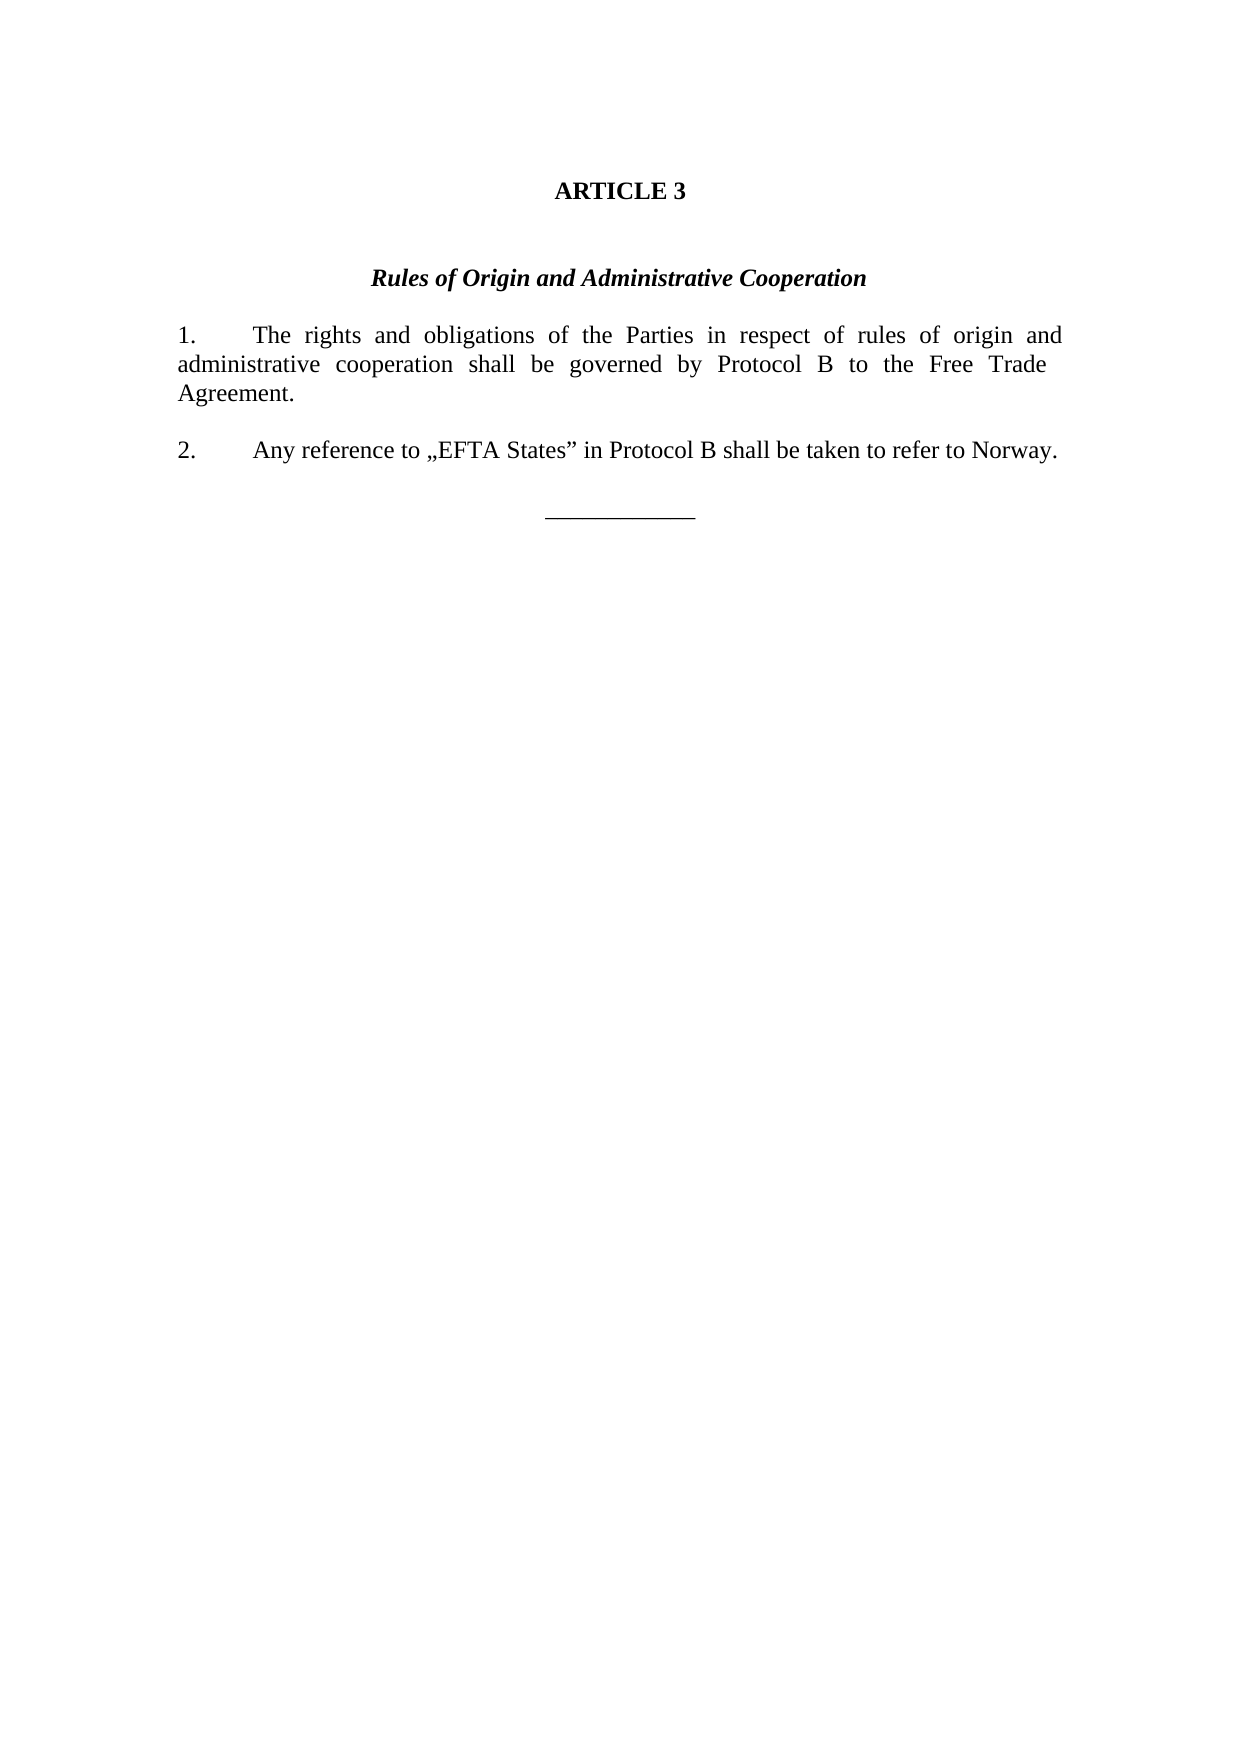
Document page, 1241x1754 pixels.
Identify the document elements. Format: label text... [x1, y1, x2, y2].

text 2. Any reference to „EFTA States” in Protocol B shall be taken to refer to Norway. [177, 435, 1063, 464]
text ____________ [177, 493, 1063, 521]
text Rules of Origin and Administrative Cooperation [177, 263, 1063, 291]
text ARTICLE 3 [177, 176, 1063, 205]
text 1. The rights and obligations of the Parties in respect of rules of origin and administrative cooperation shall be governed by Protocol B to the Free Trade Agreement. [177, 320, 1063, 406]
